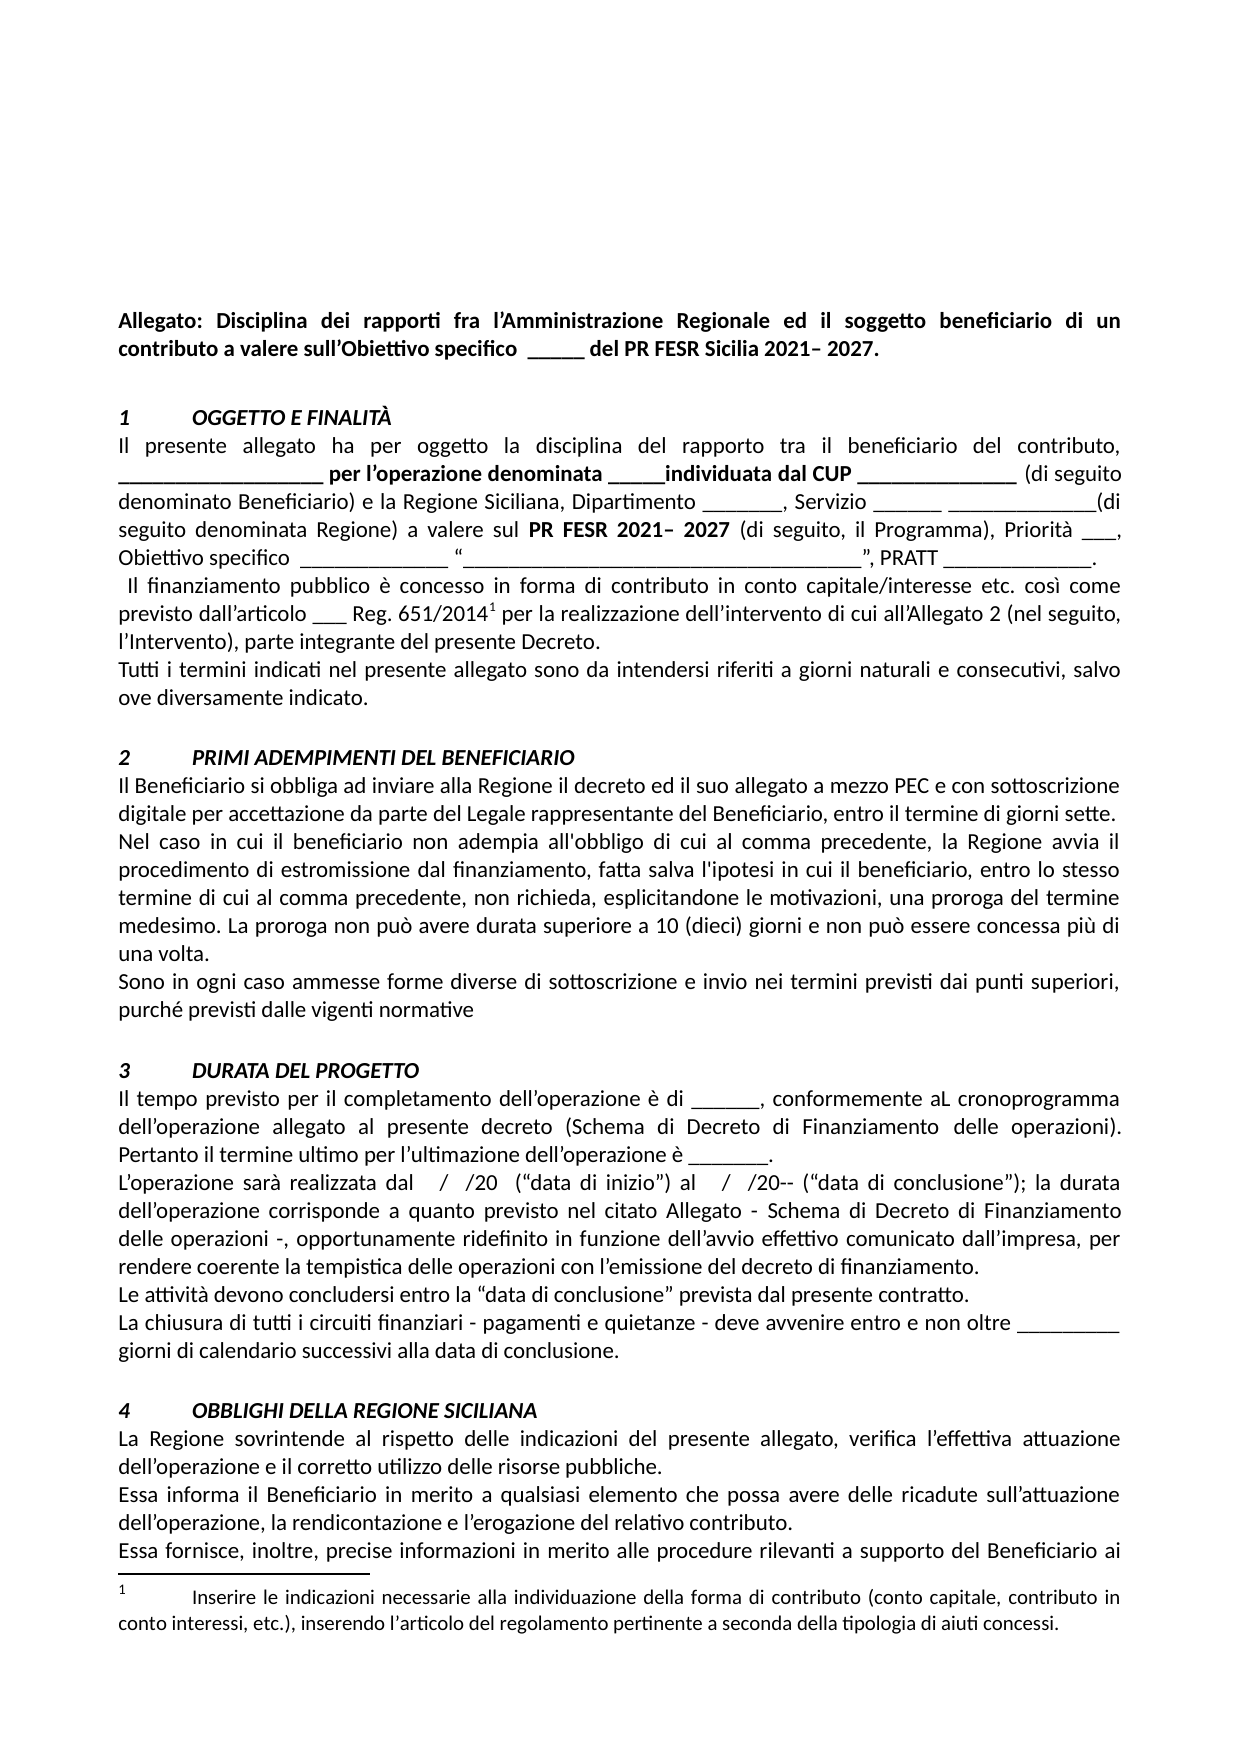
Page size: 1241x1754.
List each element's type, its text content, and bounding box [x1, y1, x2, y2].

text L’operazione sarà realizzata dal / /20 (“data di inizio”) al / /20-- (“data di conclusione”); la durata dell’operazione corrisponde a quanto previsto nel citato Allegato - Schema di Decreto di Finanziamento delle operazioni -, opportunamente ridefinito in funzione dell’avvio effettivo comunicato dall’impresa, per rendere coerente la tempistica delle operazioni con l’emissione del decreto di finanziamento. [118, 1168, 1122, 1280]
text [118, 1536, 1122, 1564]
text 2 PRIMI ADEMPIMENTI DEL BENEFICIARIO [118, 743, 1122, 771]
text 3 DURATA DEL PROGETTO [118, 1056, 1122, 1084]
text La Regione sovrintende al rispetto delle indicazioni del presente allegato, verifica l’effettiva attuazione dell’operazione e il corretto utilizzo delle risorse pubbliche. [118, 1424, 1122, 1480]
text Il presente allegato ha per oggetto la disciplina del rapporto tra il beneficiario del contributo, __________________ per l’operazione denominata _____individuata dal CUP ______________ (di seguito denominato Beneficiario) e la Regione Siciliana, Dipartimento _______, Servizio ______ _____________(di seguito denominata Regione) a valere sul PR FESR 2021– 2027 (di seguito, il Programma), Priorità ___, Obiettivo specifico _____________ “___________________________________”, PRATT _____________. [118, 431, 1122, 571]
text Essa informa il Beneficiario in merito a qualsiasi elemento che possa avere delle ricadute sull’attuazione dell’operazione, la rendicontazione e l’erogazione del relativo contributo. [118, 1480, 1122, 1536]
text Nel caso in cui il beneficiario non adempia all'obbligo di cui al comma precedente, la Regione avvia il procedimento di estromissione dal finanziamento, fatta salva l'ipotesi in cui il beneficiario, entro lo stesso termine di cui al comma precedente, non richieda, esplicitandone le motivazioni, una proroga del termine medesimo. La proroga non può avere durata superiore a 10 (dieci) giorni e non può essere concessa più di una volta. [118, 827, 1122, 967]
text Sono in ogni caso ammesse forme diverse di sottoscrizione e invio nei termini previsti dai punti superiori, purché previsti dalle vigenti normative [118, 967, 1122, 1023]
text 4 OBBLIGHI DELLA REGIONE SICILIANA [118, 1396, 1122, 1424]
text Il finanziamento pubblico è concesso in forma di contributo in conto capitale/interesse etc. così come previsto dall’articolo ___ Reg. 651/2014 per la realizzazione dell’intervento di cui all’Allegato 2 (nel seguito, l’Intervento), parte integrante del presente Decreto. [118, 571, 1122, 655]
text Il tempo previsto per il completamento dell’operazione è di ______, conformemente aL cronoprogramma dell’operazione allegato al presente decreto (Schema di Decreto di Finanziamento delle operazioni). Pertanto il termine ultimo per l’ultimazione dell’operazione è _______. [118, 1084, 1122, 1168]
text 1 OGGETTO E FINALITÀ [118, 403, 1122, 431]
text Tutti i termini indicati nel presente allegato sono da intendersi riferiti a giorni naturali e consecutivi, salvo ove diversamente indicato. [118, 655, 1122, 711]
text Le attività devono concludersi entro la “data di conclusione” prevista dal presente contratto. [118, 1280, 1122, 1308]
text Il Beneficiario si obbliga ad inviare alla Regione il decreto ed il suo allegato a mezzo PEC e con sottoscrizione digitale per accettazione da parte del Legale rappresentante del Beneficiario, entro il termine di giorni sette. [118, 771, 1122, 827]
text Allegato: Disciplina dei rapporti fra l’Amministrazione Regionale ed il soggetto beneficiario di un contributo a valere sull’Obiettivo specifico _____ del PR FESR Sicilia 2021– 2027. [118, 306, 1122, 362]
text La chiusura di tutti i circuiti finanziari - pagamenti e quietanze - deve avvenire entro e non oltre _________ giorni di calendario successivi alla data di conclusione. [118, 1308, 1122, 1364]
